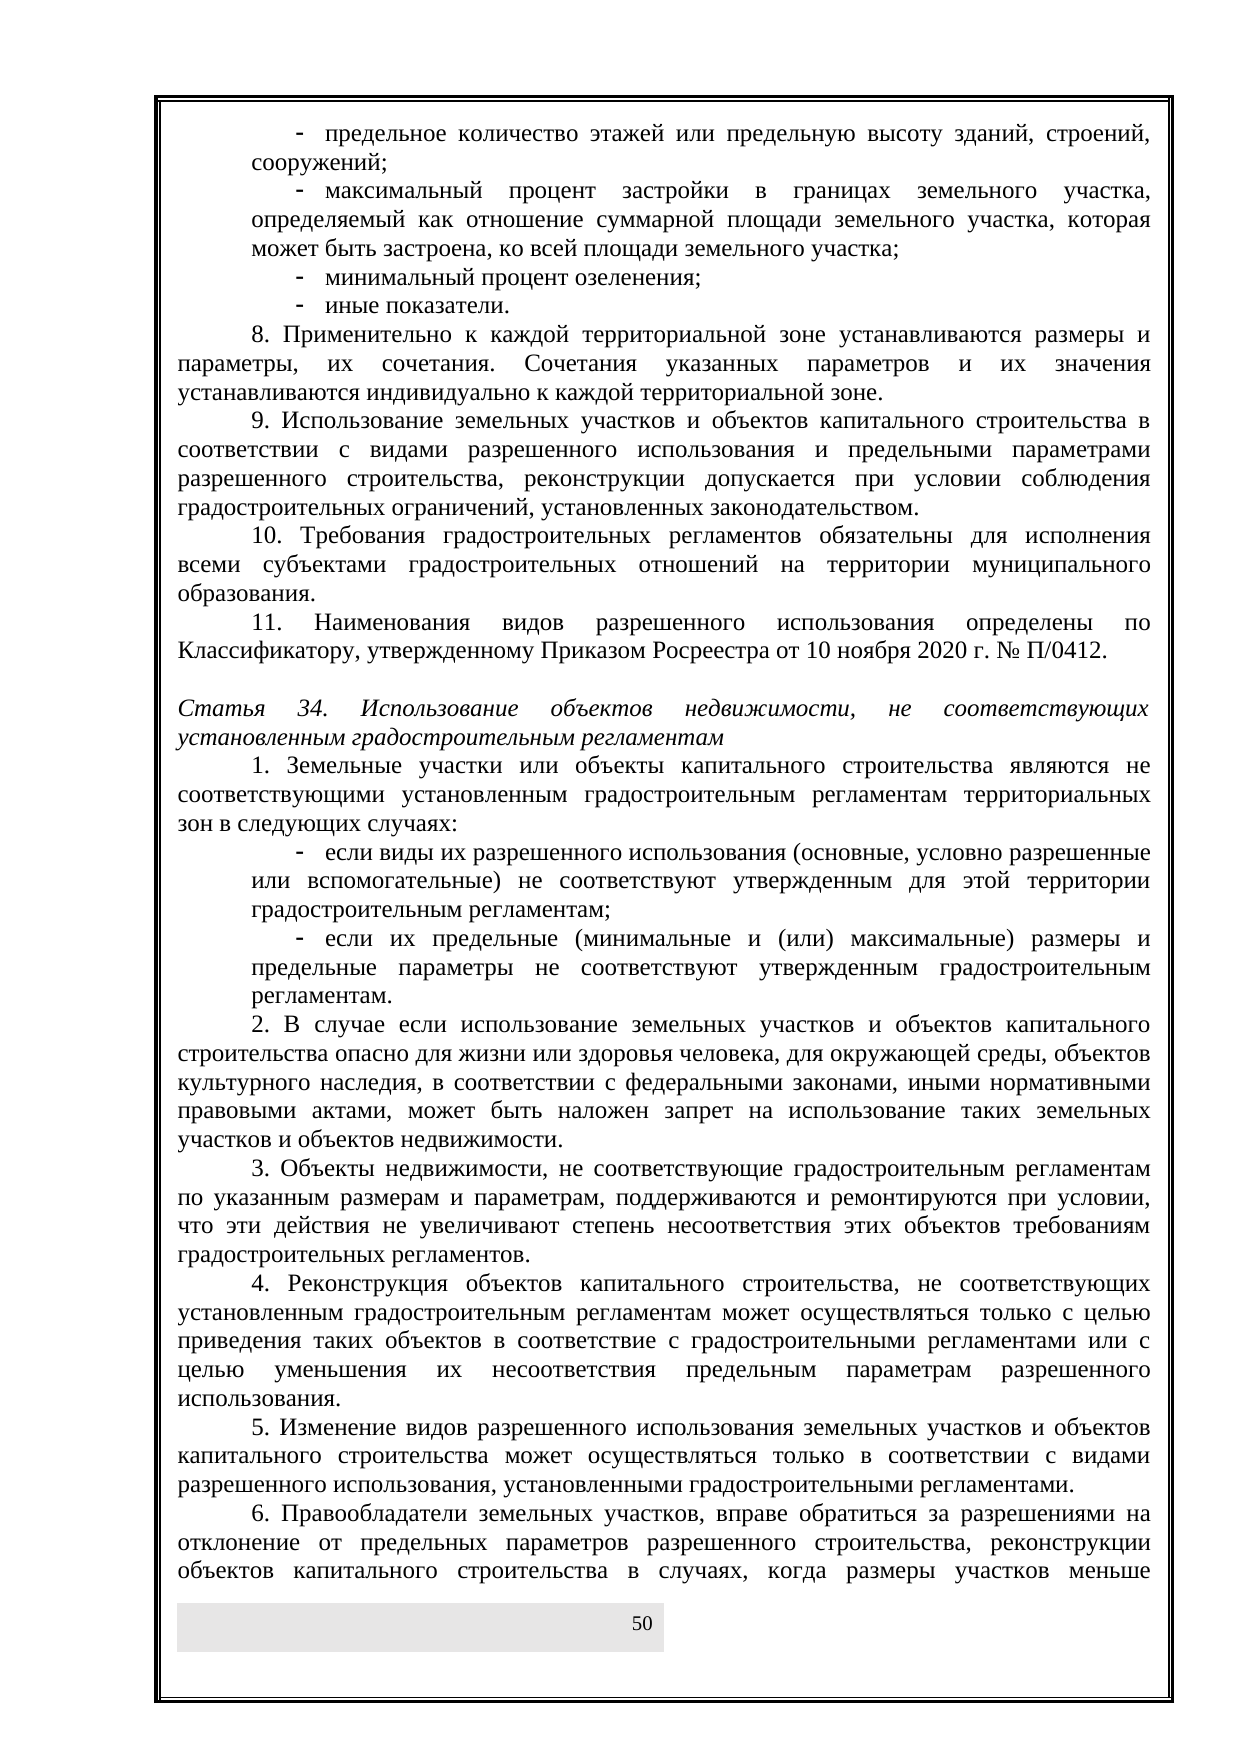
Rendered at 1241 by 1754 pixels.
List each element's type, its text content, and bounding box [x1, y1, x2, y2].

list максимальный процент застройки в границах земельного участка, определяемый как отношение суммарной площади земельного участка, которая может быть застроена, ко всей площади земельного участка; [251, 176, 1152, 262]
text 2. В случае если использование земельных участков и объектов капитального строительства опасно для жизни или здоровья человека, для окружающей среды, объектов культурного наследия, в соответствии с федеральными законами, иными нормативными правовыми актами, может быть наложен запрет на использование таких земельных участков и объектов недвижимости. [177, 1009, 1152, 1153]
text 3. Объекты недвижимости, не соответствующие градостроительным регламентам по указанным размерам и параметрам, поддерживаются и ремонтируются при условии, что эти действия не увеличивают степень несоответствия этих объектов требованиям градостроительных регламентов. [177, 1153, 1152, 1268]
text 8. Применительно к каждой территориальной зоне устанавливаются размеры и параметры, их сочетания. Сочетания указанных параметров и их значения устанавливаются индивидуально к каждой территориальной зоне. [177, 319, 1152, 406]
list предельное количество этажей или предельную высоту зданий, строений, сооружений; [251, 118, 1152, 176]
text 4. Реконструкция объектов капитального строительства, не соответствующих установленным градостроительным регламентам может осуществляться только с целью приведения таких объектов в соответствие с градостроительными регламентами или с целью уменьшения их несоответствия предельным параметрам разрешенного использования. [177, 1268, 1152, 1412]
list иные показатели. [251, 291, 1152, 319]
text 10. Требования градостроительных регламентов обязательны для исполнения всеми субъектами градостроительных отношений на территории муниципального образования. [177, 521, 1152, 607]
text 11. Наименования видов разрешенного использования определены по Классификатору, утвержденному Приказом Росреестра от 10 ноября 2020 г. № П/0412. [177, 607, 1152, 664]
list если их предельные (минимальные и (или) максимальные) размеры и предельные параметры не соответствуют утвержденным градостроительным регламентам. [251, 923, 1152, 1009]
text 1. Земельные участки или объекты капитального строительства являются не соответствующими установленным градостроительным регламентам территориальных зон в следующих случаях: [177, 751, 1152, 837]
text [177, 1498, 1152, 1584]
text 9. Использование земельных участков и объектов капитального строительства в соответствии с видами разрешенного использования и предельными параметрами разрешенного строительства, реконструкции допускается при условии соблюдения градостроительных ограничений, установленных законодательством. [177, 406, 1152, 521]
text 5. Изменение видов разрешенного использования земельных участков и объектов капитального строительства может осуществляться только в соответствии с видами разрешенного использования, установленными градостроительными регламентами. [177, 1412, 1152, 1498]
text Статья 34. Использование объектов недвижимости, не соответствующих установленным градостроительным регламентам [177, 693, 1152, 751]
list если виды их разрешенного использования (основные, условно разрешенные или вспомогательные) не соответствуют утвержденным для этой территории градостроительным регламентам; [251, 837, 1152, 923]
list минимальный процент озеленения; [251, 262, 1152, 291]
